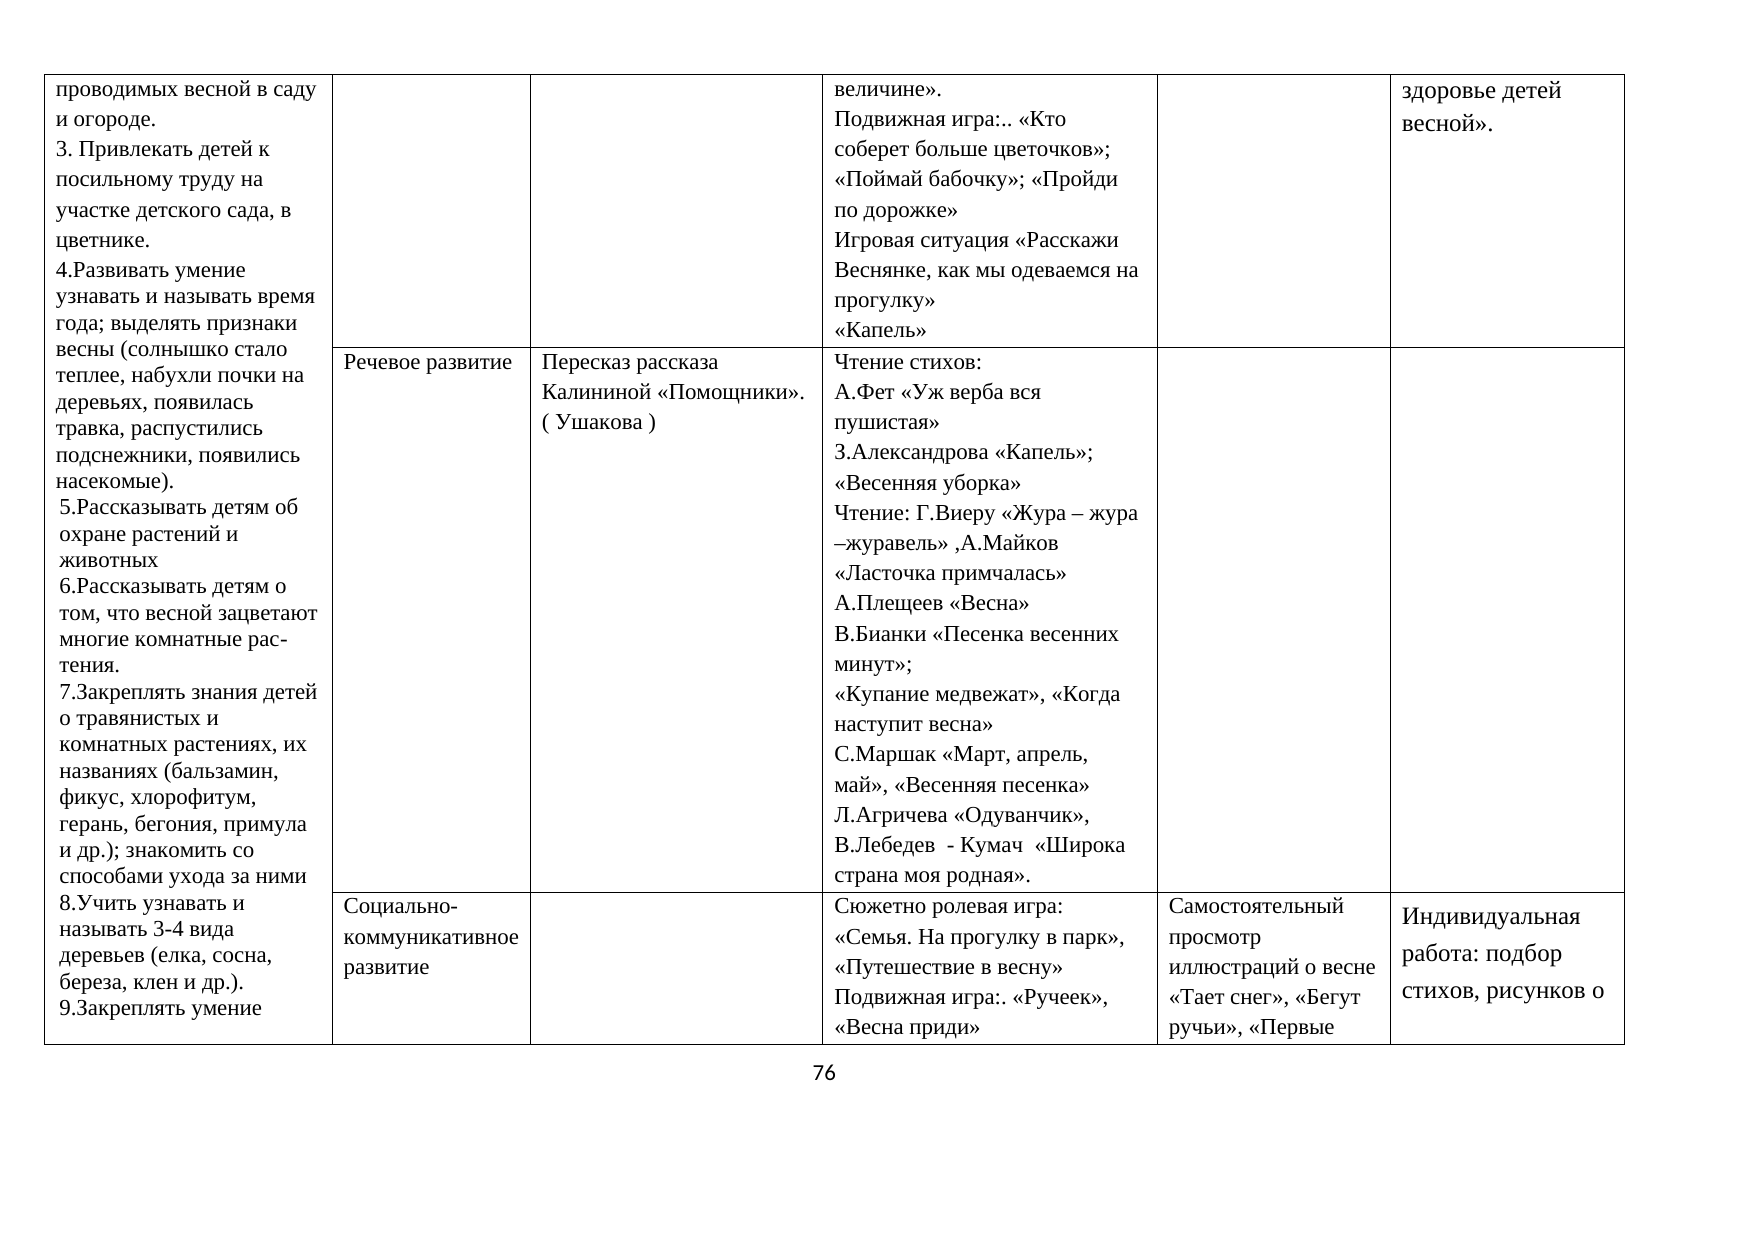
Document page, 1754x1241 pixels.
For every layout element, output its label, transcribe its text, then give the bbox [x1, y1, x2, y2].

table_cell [1158, 75, 1390, 347]
table_cell Речевое развитие [333, 348, 530, 892]
table_cell Пересказ рассказа Калининой «Помощники».( Ушакова ) [531, 348, 822, 892]
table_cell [333, 75, 530, 347]
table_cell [1391, 893, 1624, 1044]
table_cell [531, 893, 822, 1044]
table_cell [1158, 893, 1390, 1044]
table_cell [1391, 75, 1624, 347]
table_cell Чтение стихов: А.Фет «Уж верба вся пушистая» З.Александрова «Капель»; «Весенняя уборка» Чтение: Г.Виеру «Жура – жура –журавель» ,А.Майков «Ласточка примчалась» А.Плещеев «Весна» В.Бианки «Песенка весенних минут»; «Купание медвежат», «Когда наступит весна» С.Маршак «Март, апрель, май», «Весенняя песенка» Л.Агричева «Одуванчик», В.Лебедев - Кумач «Широка страна моя родная». [823, 348, 1157, 892]
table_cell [531, 75, 822, 347]
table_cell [333, 893, 530, 1044]
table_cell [45, 75, 332, 1044]
table_cell [1391, 348, 1624, 892]
table_cell [1158, 348, 1390, 892]
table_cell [823, 893, 1157, 1044]
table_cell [823, 75, 1157, 347]
